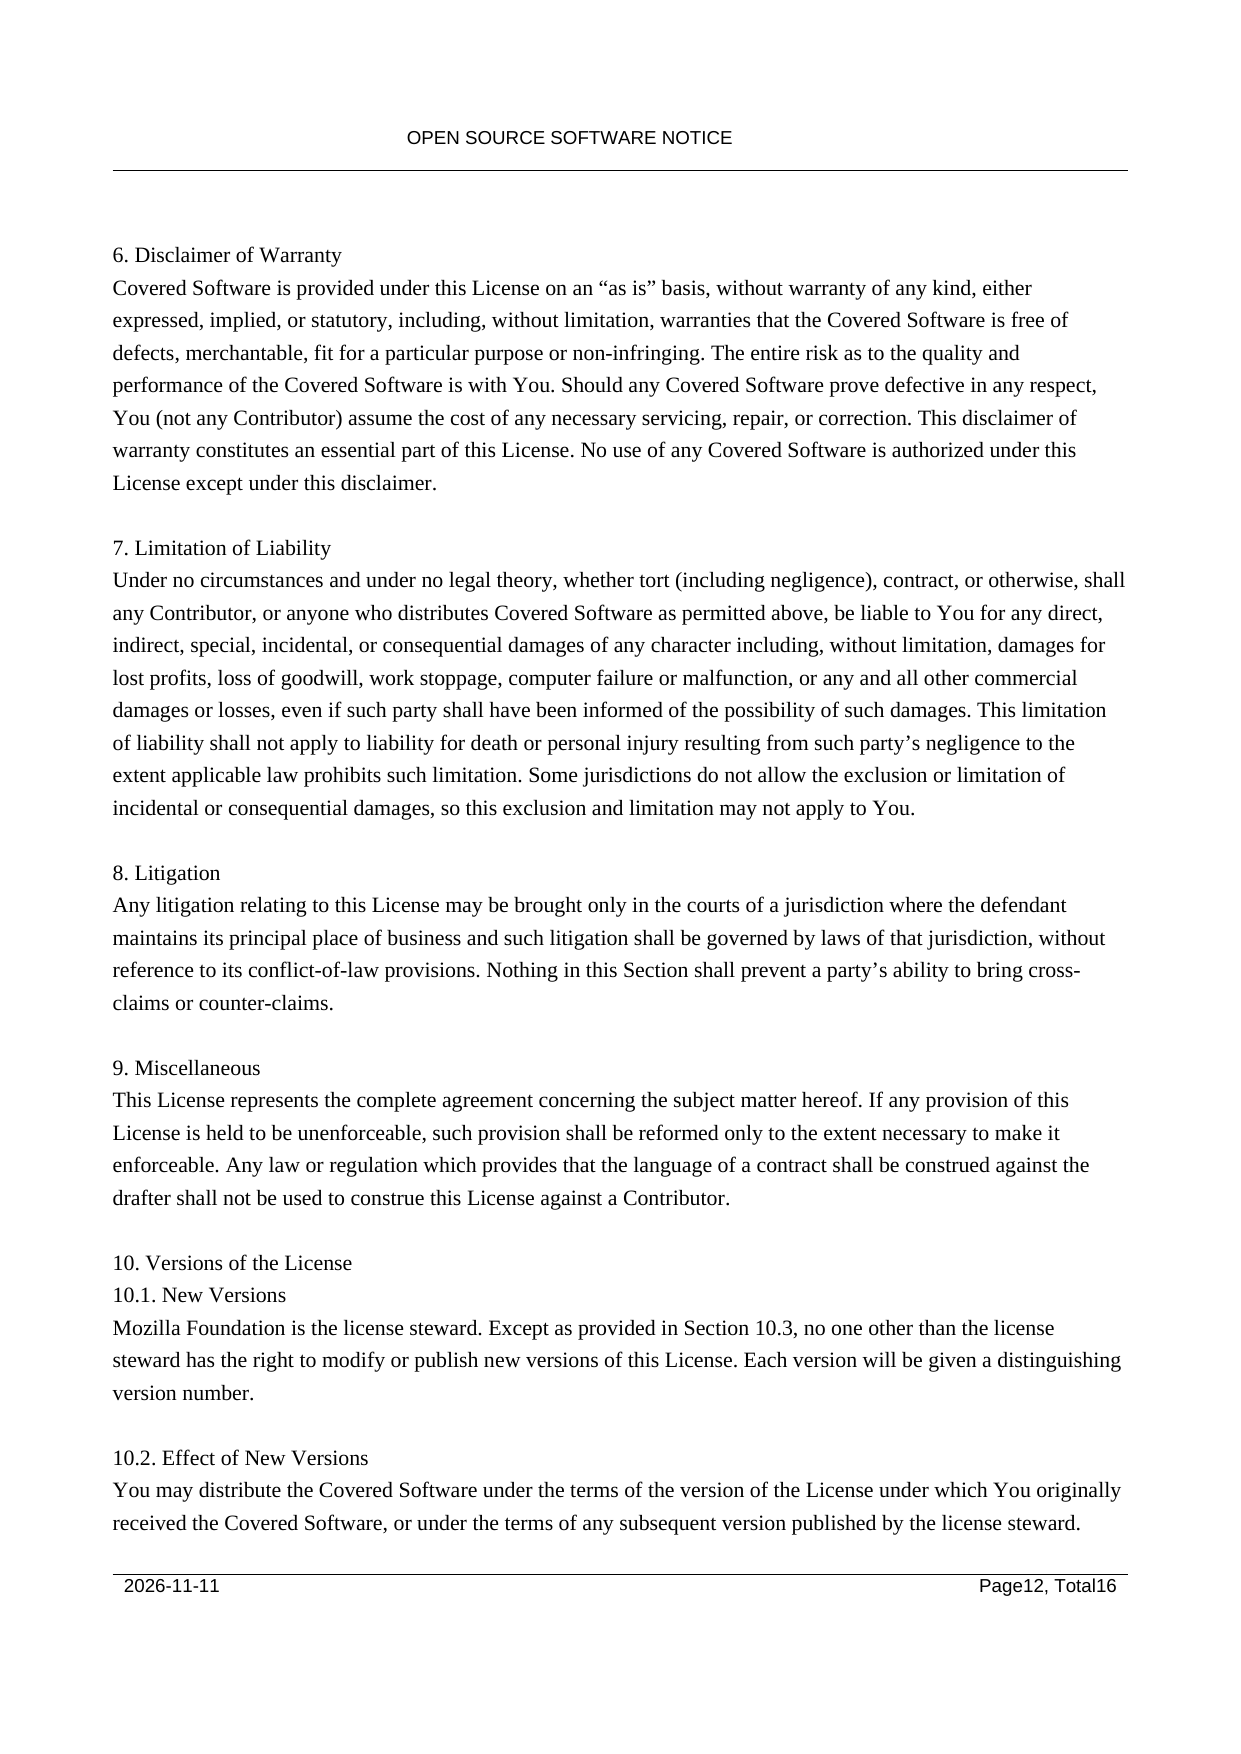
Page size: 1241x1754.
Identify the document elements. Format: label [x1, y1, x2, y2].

text [112, 206, 1128, 1539]
